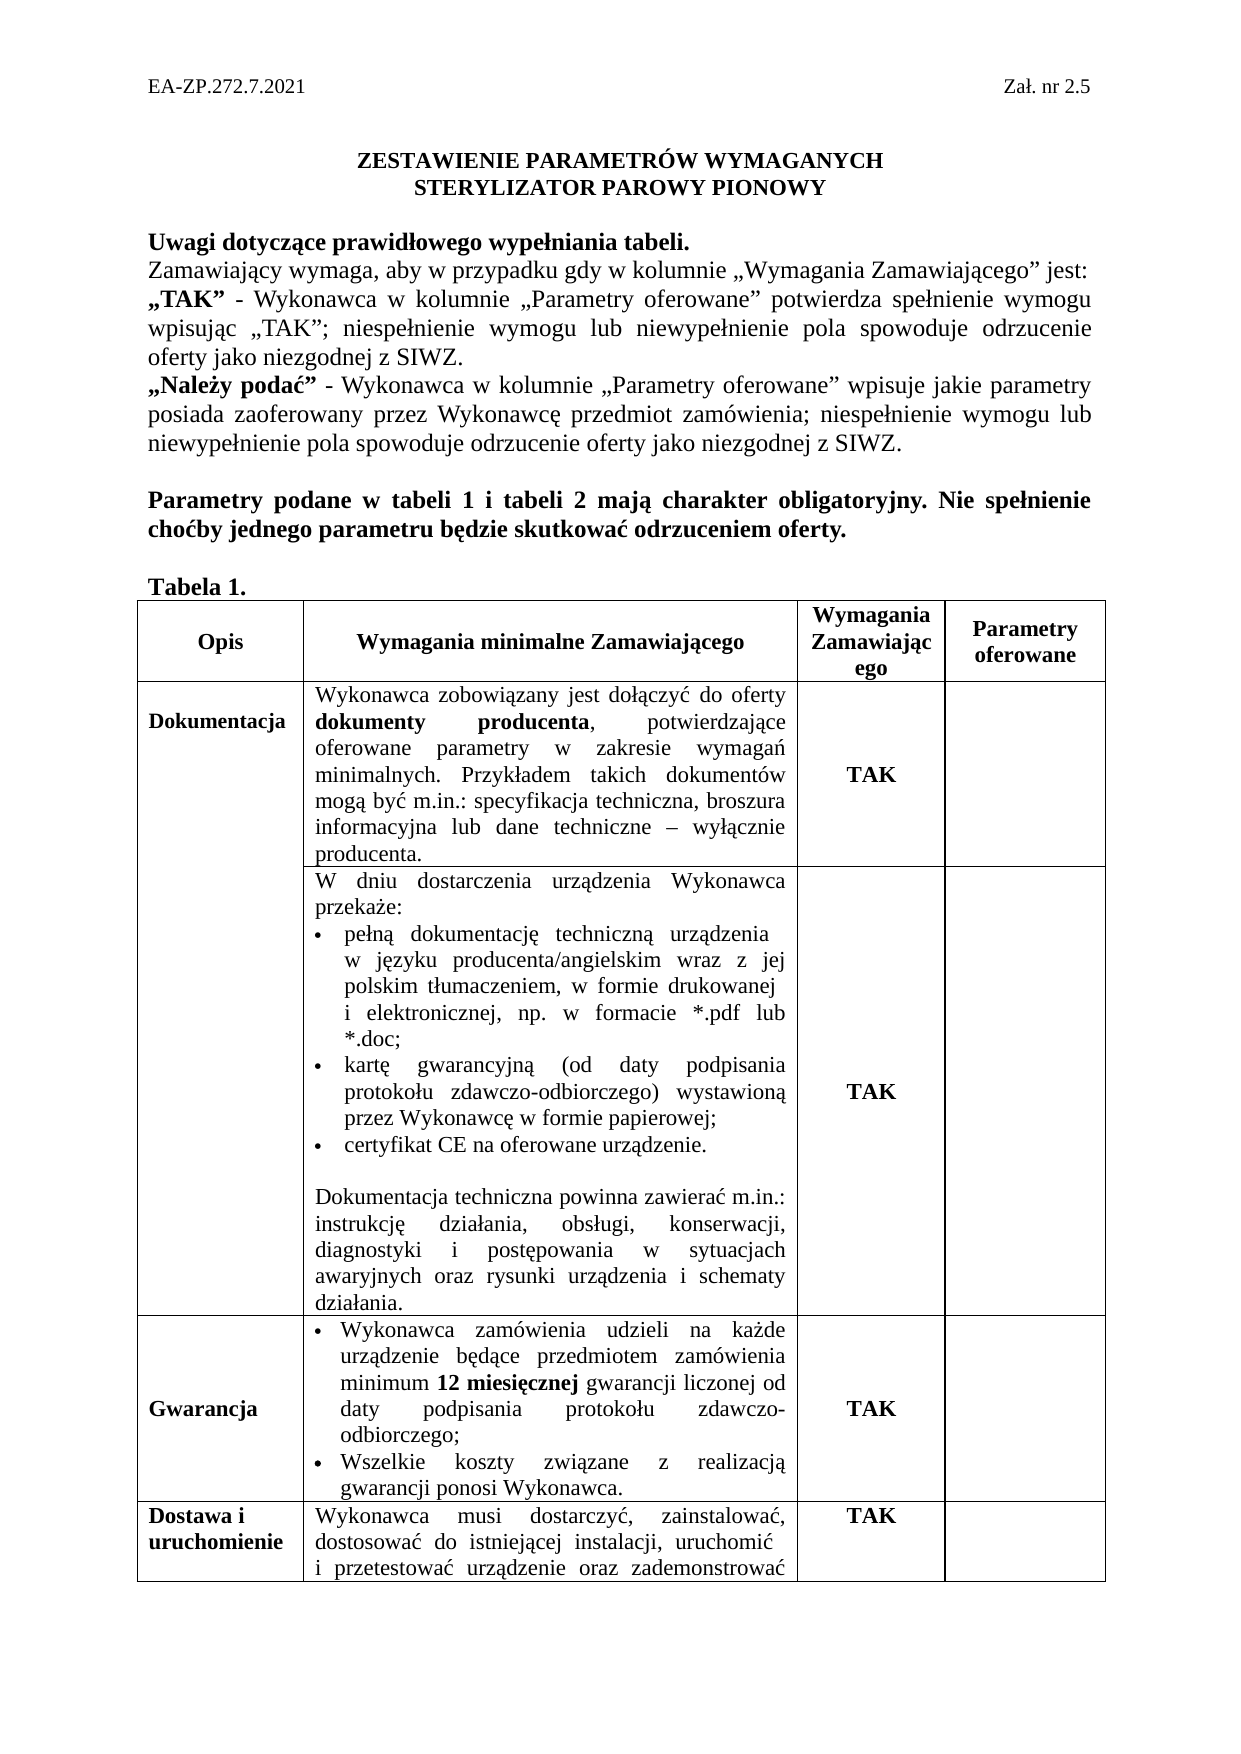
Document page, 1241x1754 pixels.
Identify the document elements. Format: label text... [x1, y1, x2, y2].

table_header Opis [138, 601, 303, 681]
text Uwagi dotyczące prawidłowego wypełniania tabeli. [148, 227, 1093, 255]
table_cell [138, 1502, 303, 1581]
table_cell [946, 1316, 1105, 1501]
table_cell TAK [798, 1502, 944, 1581]
table_header Wymagania minimalne Zamawiającego [304, 601, 797, 681]
table_cell [946, 1502, 1105, 1581]
table_cell Gwarancja [138, 1316, 303, 1501]
table_cell Dokumentacja [138, 682, 303, 1315]
table_cell Wykonawca zobowiązany jest dołączyć do oferty dokumenty producenta, potwierdzające oferowane parametry w zakresie wymagań minimalnych. Przykładem takich dokumentów mogą być m.in.: specyfikacja techniczna, broszura informacyjna lub dane techniczne – wyłącznie producenta. [304, 682, 797, 866]
table_cell TAK [798, 682, 944, 866]
text Parametry podane w tabeli 1 i tabeli 2 mają charakter obligatoryjny. Nie spełnienie choćby jednego parametru będzie skutkować odrzuceniem oferty. [148, 485, 1093, 543]
table_cell TAK [798, 867, 944, 1315]
table_cell TAK [798, 1316, 944, 1501]
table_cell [304, 1502, 797, 1581]
table_cell [946, 682, 1105, 866]
text „TAK” - Wykonawca w kolumnie „Parametry oferowane” potwierdza spełnienie wymogu wpisując „TAK”; niespełnienie wymogu lub niewypełnienie pola spowoduje odrzucenie oferty jako niezgodnej z SIWZ. [148, 284, 1093, 370]
table_cell Wykonawca zamówienia udzieli na każde urządzenie będące przedmiotem zamówienia minimum 12 miesięcznej gwarancji liczonej od daty podpisania protokołu zdawczo-odbiorczego; Wszelkie koszty związane z realizacją gwarancji ponosi Wykonawca. [304, 1316, 797, 1501]
text Tabela 1. [148, 572, 1093, 600]
table_header Parametry oferowane [946, 601, 1105, 681]
subtitle STERYLIZATOR PAROWY PIONOWY [148, 174, 1093, 200]
table_cell W dniu dostarczenia urządzenia Wykonawca przekaże: pełną dokumentację techniczną urządzenia w języku producenta/angielskim wraz z jej polskim tłumaczeniem, w formie drukowanej i elektronicznej, np. w formacie *.pdf lub *.doc; kartę gwarancyjną (od daty podpisania protokołu zdawczo-odbiorczego) wystawioną przez Wykonawcę w formie papierowej; certyfikat CE na oferowane urządzenie. Dokumentacja techniczna powinna zawierać m.in.: instrukcję działania, obsługi, konserwacji, diagnostyki i postępowania w sytuacjach awaryjnych oraz rysunki urządzenia i schematy działania. [304, 867, 797, 1315]
table_header Wymagania Zamawiającego [798, 601, 944, 681]
table_cell [946, 867, 1105, 1315]
text ZESTAWIENIE PARAMETRÓW WYMAGANYCH [148, 148, 1093, 174]
text Zamawiający wymaga, aby w przypadku gdy w kolumnie „Wymagania Zamawiającego” jest: [148, 255, 1093, 284]
text „Należy podać” - Wykonawca w kolumnie „Parametry oferowane” wpisuje jakie parametry posiada zaoferowany przez Wykonawcę przedmiot zamówienia; niespełnienie wymogu lub niewypełnienie pola spowoduje odrzucenie oferty jako niezgodnej z SIWZ. [148, 370, 1093, 457]
